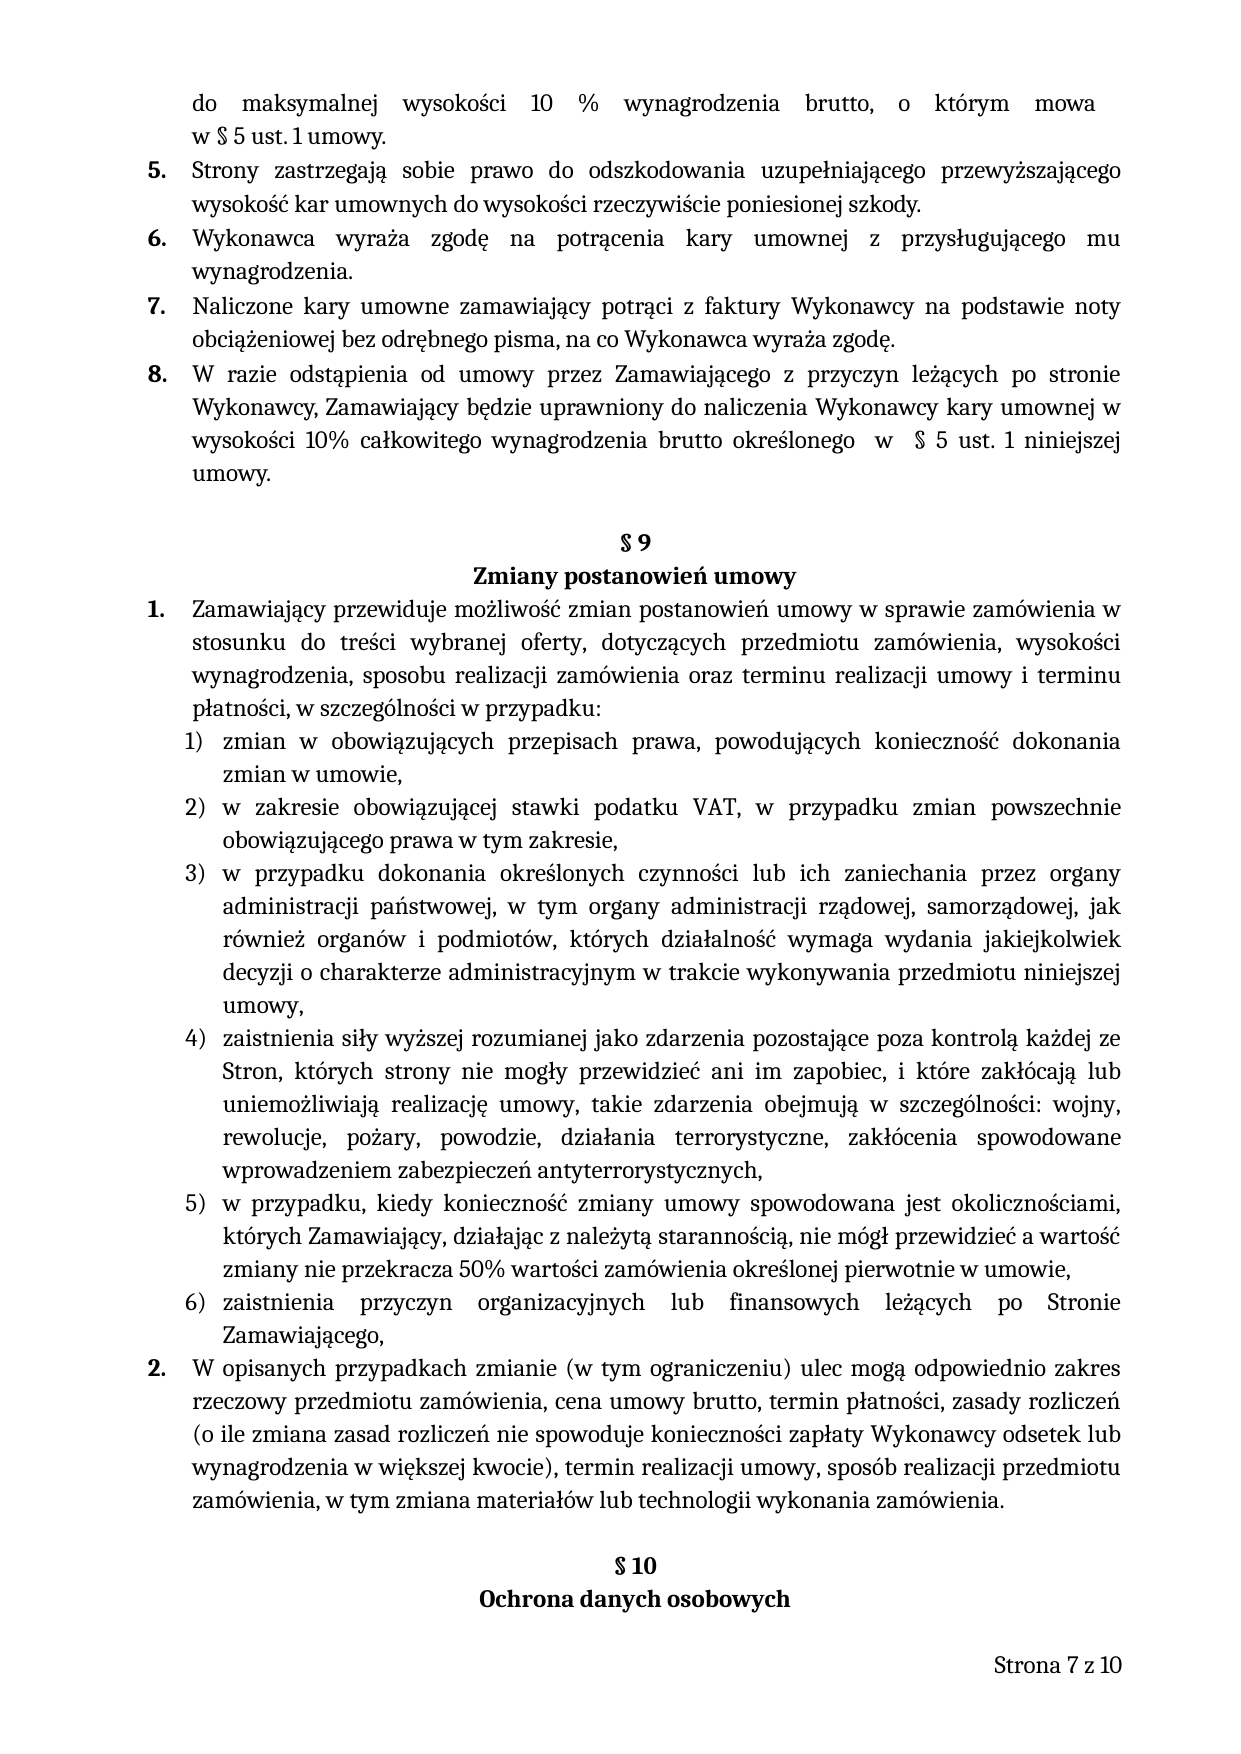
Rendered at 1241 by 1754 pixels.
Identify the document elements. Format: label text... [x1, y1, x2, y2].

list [148, 89, 1122, 150]
list w przypadku, kiedy konieczność zmiany umowy spowodowana jest okolicznościami, których Zamawiający, działając z należytą starannością, nie mógł przewidzieć a wartość zmiany nie przekracza 50% wartości zamówienia określonej pierwotnie w umowie, [185, 1290, 1122, 1384]
list Zamawiający przewiduje możliwość zmian postanowień umowy w sprawie zamówienia w stosunku do treści wybranej oferty, dotyczących przedmiotu zamówienia, wysokości wynagrodzenia, sposobu realizacji zamówienia oraz terminu realizacji umowy i terminu płatności, w szczególności w przypadku: [148, 695, 1122, 823]
list W razie odstąpienia od umowy przez Zamawiającego z przyczyn leżących po stronie Wykonawcy, Zamawiający będzie uprawniony do naliczenia Wykonawcy kary umownej w wysokości 10% całkowitego wynagrodzenia brutto określonego w § 5 ust. 1 niniejszej umowy. [148, 461, 1122, 588]
text § 9 [148, 629, 1122, 658]
list zaistnienia przyczyn organizacyjnych lub finansowych leżących po Stronie Zamawiającego, [185, 1389, 1122, 1451]
text Zmiany postanowień umowy [148, 662, 1122, 691]
list zaistnienia siły wyższej rozumianej jako zdarzenia pozostające poza kontrolą każdej ze Stron, których strony nie mogły przewidzieć ani im zapobiec, i które zakłócają lub uniemożliwiają realizację umowy, takie zdarzenia obejmują w szczególności: wojny, rewolucje, pożary, powodzie, działania terrorystyczne, zakłócenia spowodowane wprowadzeniem zabezpieczeń antyterrorystycznych, [185, 1125, 1122, 1286]
list w przypadku dokonania określonych czynności lub ich zaniechania przez organy administracji państwowej, w tym organy administracji rządowej, samorządowej, jak również organów i podmiotów, których działalność wymaga wydania jakiejkolwiek decyzji o charakterze administracyjnym w trakcie wykonywania przedmiotu niniejszej umowy, [185, 959, 1122, 1120]
list Wykonawca wyraża zgodę na potrącenia kary umownej z przysługującego mu wynagrodzenia. [148, 325, 1122, 387]
list w zakresie obowiązującej stawki podatku VAT, w przypadku zmian powszechnie obowiązującego prawa w tym zakresie, [185, 893, 1122, 955]
list zmian w obowiązujących przepisach prawa, powodujących konieczność dokonania zmian w umowie, [185, 827, 1122, 889]
list Strony zastrzegają możliwość kumulatywnego naliczania kar umownych z różnych tytułów do maksymalnej wysokości 10 % wynagrodzenia brutto, o którym mowa w § 5 ust. 1 umowy. [148, 156, 1122, 251]
list Naliczone kary umowne zamawiający potrąci z faktury Wykonawcy na podstawie noty obciążeniowej bez odrębnego pisma, na co Wykonawca wyraża zgodę. [148, 393, 1122, 455]
list Strony zastrzegają sobie prawo do odszkodowania uzupełniającego przewyższającego wysokość kar umownych do wysokości rzeczywiście poniesionej szkody. [148, 257, 1122, 319]
list W opisanych przypadkach zmianie (w tym ograniczeniu) ulec mogą odpowiednio zakres rzeczowy przedmiotu zamówienia, cena umowy brutto, termin płatności, zasady rozliczeń (o ile zmiana zasad rozliczeń nie spowoduje konieczności zapłaty Wykonawcy odsetek lub wynagrodzenia w większej kwocie), termin realizacji umowy, sposób realizacji przedmiotu zamówienia, w tym zmiana materiałów lub technologii wykonania zamówienia. [148, 1455, 1122, 1616]
